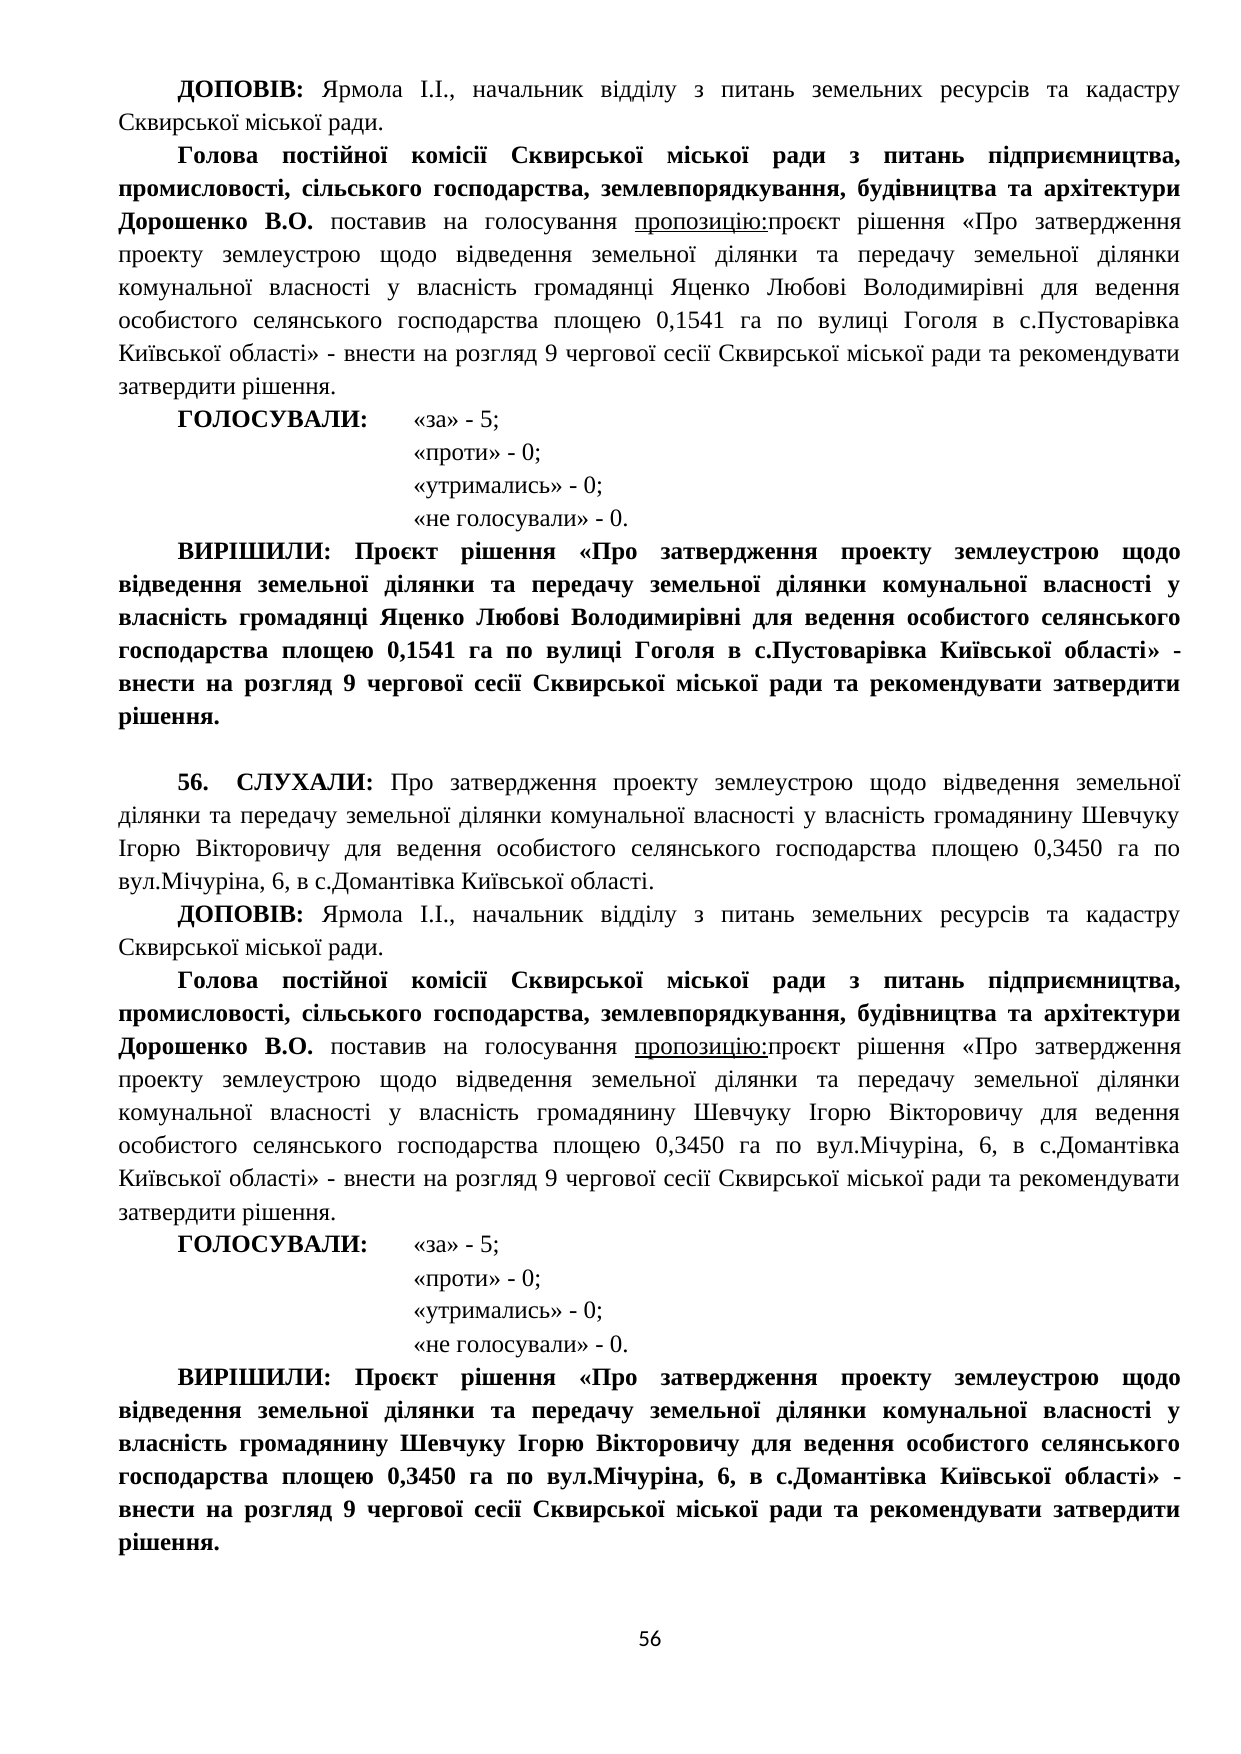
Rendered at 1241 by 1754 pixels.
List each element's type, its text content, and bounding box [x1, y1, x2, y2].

text Голова постійної комісії Сквирської міської ради з питань підприємництва, промисловості, сільського господарства, землевпорядкування, будівництва та архітектури Дорошенко В.О. поставив на голосування пропозицію:проєкт рішення «Про затвердження проекту землеустрою щодо відведення земельної ділянки та передачу земельної ділянки комунальної власності у власність громадянці Яценко Любові Володимирівні для ведення особистого cелянського господарства площею 0,1541 га по вулиці Гоголя в с.Пустоварівка Київської області» - внести на розгляд 9 чергової сесії Сквирської міської ради та рекомендувати затвердити рішення. [118, 140, 1181, 400]
text ДОПОВІВ: Ярмола І.І., начальник відділу з питань земельних ресурсів та кадастру Сквирської міської ради. [118, 74, 1181, 136]
text Голова постійної комісії Сквирської міської ради з питань підприємництва, промисловості, сільського господарства, землевпорядкування, будівництва та архітектури Дорошенко В.О. поставив на голосування пропозицію:проєкт рішення «Про затвердження проекту землеустрою щодо відведення земельної ділянки та передачу земельної ділянки комунальної власності у власність громадянину Шевчуку Ігорю Вікторовичу для ведення особистого cелянського господарства площею 0,3450 га по вул.Мічуріна, 6, в с.Домантівка Київської області» - внести на розгляд 9 чергової сесії Сквирської міської ради та рекомендувати затвердити рішення. [118, 965, 1181, 1225]
list СЛУХАЛИ: Про затвердження проекту землеустрою щодо відведення земельної ділянки та передачу земельної ділянки комунальної власності у власність громадянину Шевчуку Ігорю Вікторовичу для ведення особистого cелянського господарства площею 0,3450 га по вул.Мічуріна, 6, в с.Домантівка Київської області. [118, 767, 1181, 895]
text «утримались» - 0; [118, 470, 1181, 499]
text ДОПОВІВ: Ярмола І.І., начальник відділу з питань земельних ресурсів та кадастру Сквирської міської ради. [118, 899, 1181, 961]
text ГОЛОСУВАЛИ: «за» - 5; [118, 404, 1181, 433]
text ГОЛОСУВАЛИ: «за» - 5; [118, 1229, 1181, 1258]
text «утримались» - 0; [118, 1296, 1181, 1324]
text ВИРІШИЛИ: Проєкт рішення «Про затвердження проекту землеустрою щодо відведення земельної ділянки та передачу земельної ділянки комунальної власності у власність громадянці Яценко Любові Володимирівні для ведення особистого cелянського господарства площею 0,1541 га по вулиці Гоголя в с.Пустоварівка Київської області» - внести на розгляд 9 чергової сесії Сквирської міської ради та рекомендувати затвердити рішення. [118, 536, 1181, 730]
text «не голосували» - 0. [118, 1329, 1181, 1357]
text «не голосували» - 0. [118, 503, 1181, 532]
text «проти» - 0; [118, 1263, 1181, 1291]
text «проти» - 0; [118, 437, 1181, 466]
text ВИРІШИЛИ: Проєкт рішення «Про затвердження проекту землеустрою щодо відведення земельної ділянки та передачу земельної ділянки комунальної власності у власність громадянину Шевчуку Ігорю Вікторовичу для ведення особистого cелянського господарства площею 0,3450 га по вул.Мічуріна, 6, в с.Домантівка Київської області» - внести на розгляд 9 чергової сесії Сквирської міської ради та рекомендувати затвердити рішення. [118, 1362, 1181, 1556]
